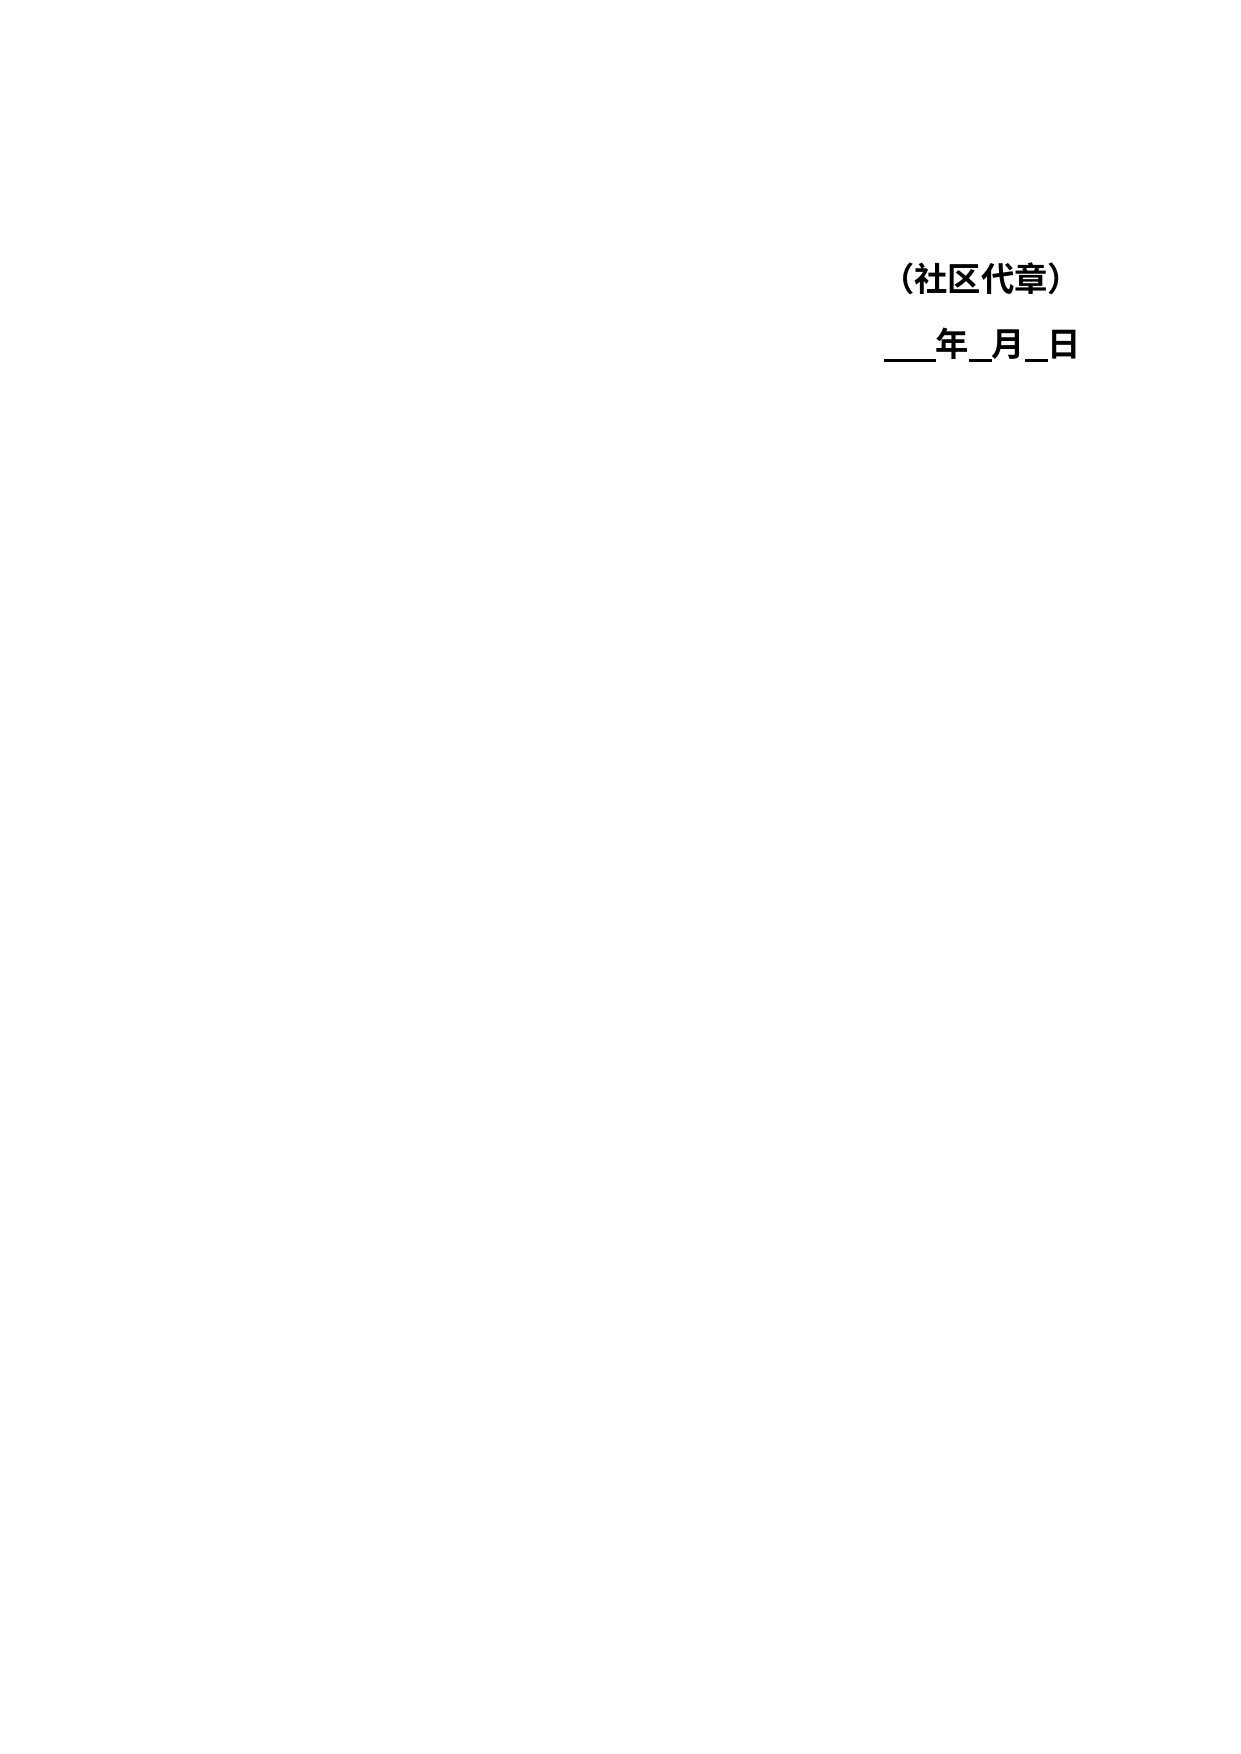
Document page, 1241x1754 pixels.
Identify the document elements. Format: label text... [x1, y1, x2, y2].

text 年 月 日 [159, 310, 1081, 375]
text （社区代章） [159, 245, 1081, 310]
